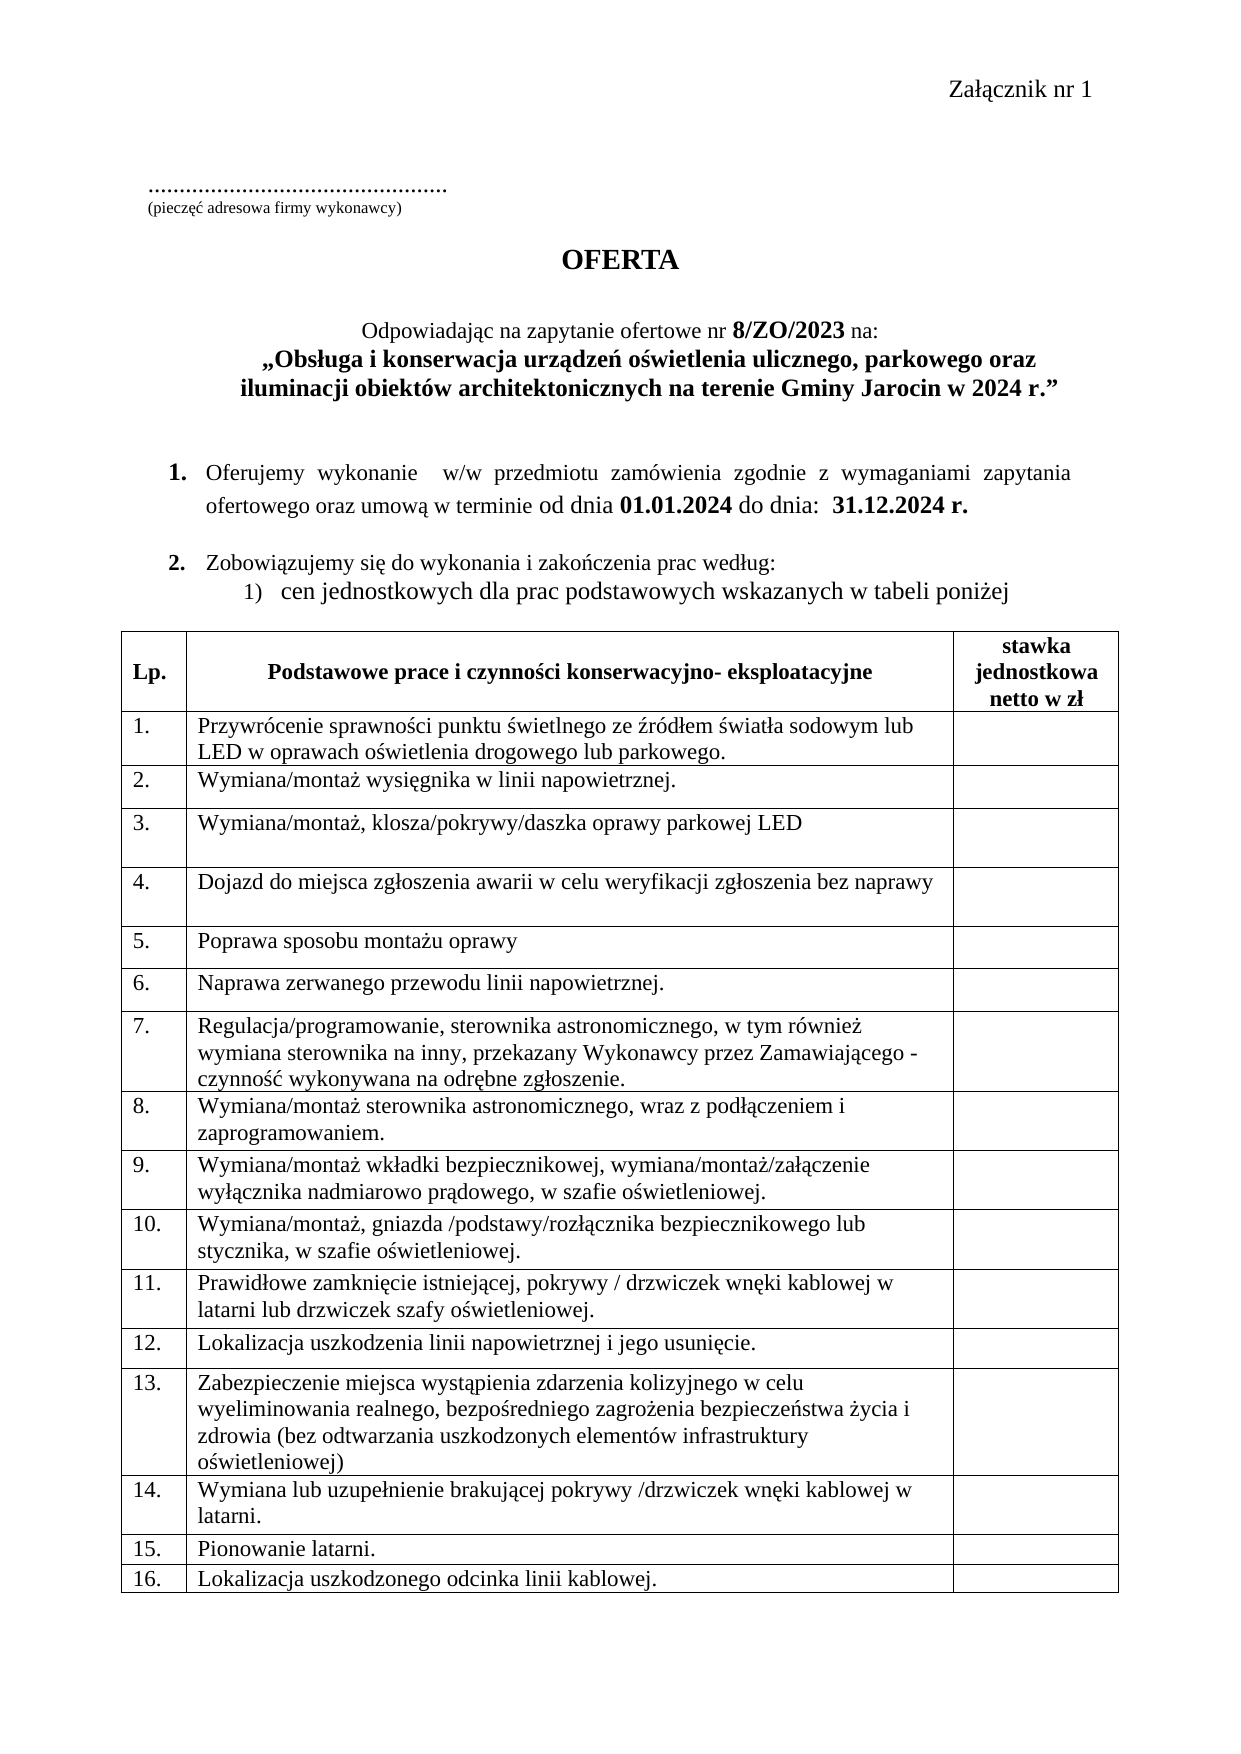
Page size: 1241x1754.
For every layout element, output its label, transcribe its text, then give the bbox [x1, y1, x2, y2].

table_cell Przywrócenie sprawności punktu świetlnego ze źródłem światła sodowym lub LED w oprawach oświetlenia drogowego lub parkowego. [187, 712, 953, 765]
table_cell [954, 1270, 1118, 1327]
text „Obsługa i konserwacja urządzeń oświetlenia ulicznego, parkowego oraz iluminacji obiektów architektonicznych na terenie Gminy Jarocin w 2024 r.” [206, 344, 1093, 402]
table_cell Naprawa zerwanego przewodu linii napowietrznej. [187, 969, 953, 1011]
table_cell [954, 809, 1118, 867]
table_cell [954, 1565, 1118, 1592]
table_cell [954, 1012, 1118, 1091]
subtitle OFERTA [148, 242, 1093, 276]
table_cell Lokalizacja uszkodzenia linii napowietrznej i jego usunięcie. [187, 1329, 953, 1368]
table_cell Regulacja/programowanie, sterownika astronomicznego, w tym również wymiana sterownika na inny, przekazany Wykonawcy przez Zamawiającego - czynność wykonywana na odrębne zgłoszenie. [187, 1012, 953, 1091]
table_cell 1. [122, 712, 186, 765]
table_cell [954, 1151, 1118, 1209]
table_cell 6. [122, 969, 186, 1011]
table_cell [954, 1210, 1118, 1268]
table_cell 13. [122, 1369, 186, 1474]
table_cell Wymiana/montaż wysięgnika w linii napowietrznej. [187, 766, 953, 808]
table_cell 3. [122, 809, 186, 867]
table_cell [954, 1092, 1118, 1150]
table_cell [954, 868, 1118, 926]
table_cell 7. [122, 1012, 186, 1091]
table_cell Lokalizacja uszkodzonego odcinka linii kablowej. [187, 1565, 953, 1592]
table_cell 12. [122, 1329, 186, 1368]
table_cell 10. [122, 1210, 186, 1268]
list Zobowiązujemy się do wykonania i zakończenia prac według: [168, 549, 1093, 576]
table_cell Prawidłowe zamknięcie istniejącej, pokrywy / drzwiczek wnęki kablowej w latarni lub drzwiczek szafy oświetleniowej. [187, 1270, 953, 1327]
table_cell Pionowanie latarni. [187, 1535, 953, 1564]
table_cell [954, 1476, 1118, 1534]
table_cell [954, 927, 1118, 968]
table_cell [954, 1535, 1118, 1564]
text (pieczęć adresowa firmy wykonawcy) [148, 198, 1093, 217]
table_cell 8. [122, 1092, 186, 1150]
table_cell 16. [122, 1565, 186, 1592]
table_header stawka jednostkowa netto w zł [954, 632, 1118, 711]
table_cell 2. [122, 766, 186, 808]
table_cell Dojazd do miejsca zgłoszenia awarii w celu weryfikacji zgłoszenia bez naprawy [187, 868, 953, 926]
table_cell Wymiana lub uzupełnienie brakującej pokrywy /drzwiczek wnęki kablowej w latarni. [187, 1476, 953, 1534]
text Odpowiadając na zapytanie ofertowe nr 8/ZO/2023 na: [148, 316, 1093, 344]
table_cell 5. [122, 927, 186, 968]
table_cell 9. [122, 1151, 186, 1209]
table_cell 15. [122, 1535, 186, 1564]
table_cell Zabezpieczenie miejsca wystąpienia zdarzenia kolizyjnego w celu wyeliminowania realnego, bezpośredniego zagrożenia bezpieczeństwa życia i zdrowia (bez odtwarzania uszkodzonych elementów infrastruktury oświetleniowej) [187, 1369, 953, 1474]
table_cell Poprawa sposobu montażu oprawy [187, 927, 953, 968]
table_header Podstawowe prace i czynności konserwacyjno- eksploatacyjne [187, 632, 953, 711]
table_cell Wymiana/montaż, gniazda /podstawy/rozłącznika bezpiecznikowego lub stycznika, w szafie oświetleniowej. [187, 1210, 953, 1268]
table_cell 4. [122, 868, 186, 926]
table_cell Wymiana/montaż wkładki bezpiecznikowej, wymiana/montaż/załączenie wyłącznika nadmiarowo prądowego, w szafie oświetleniowej. [187, 1151, 953, 1209]
table_cell 11. [122, 1270, 186, 1327]
table_cell Wymiana/montaż sterownika astronomicznego, wraz z podłączeniem i zaprogramowaniem. [187, 1092, 953, 1150]
table_header Lp. [122, 632, 186, 711]
table_cell [954, 766, 1118, 808]
table_cell Wymiana/montaż, klosza/pokrywy/daszka oprawy parkowej LED [187, 809, 953, 867]
table_cell [954, 969, 1118, 1011]
table_cell [954, 712, 1118, 765]
table_cell [954, 1369, 1118, 1474]
list cen jednostkowych dla prac podstawowych wskazanych w tabeli poniżej [243, 576, 1093, 604]
table_cell [954, 1329, 1118, 1368]
text ................................................ [148, 169, 1093, 198]
list Oferujemy wykonanie w/w przedmiotu zamówienia zgodnie z wymaganiami zapytania ofertowego oraz umową w terminie od dnia 01.01.2024 do dnia: 31.12.2024 r. [168, 457, 1072, 519]
table_cell 14. [122, 1476, 186, 1534]
